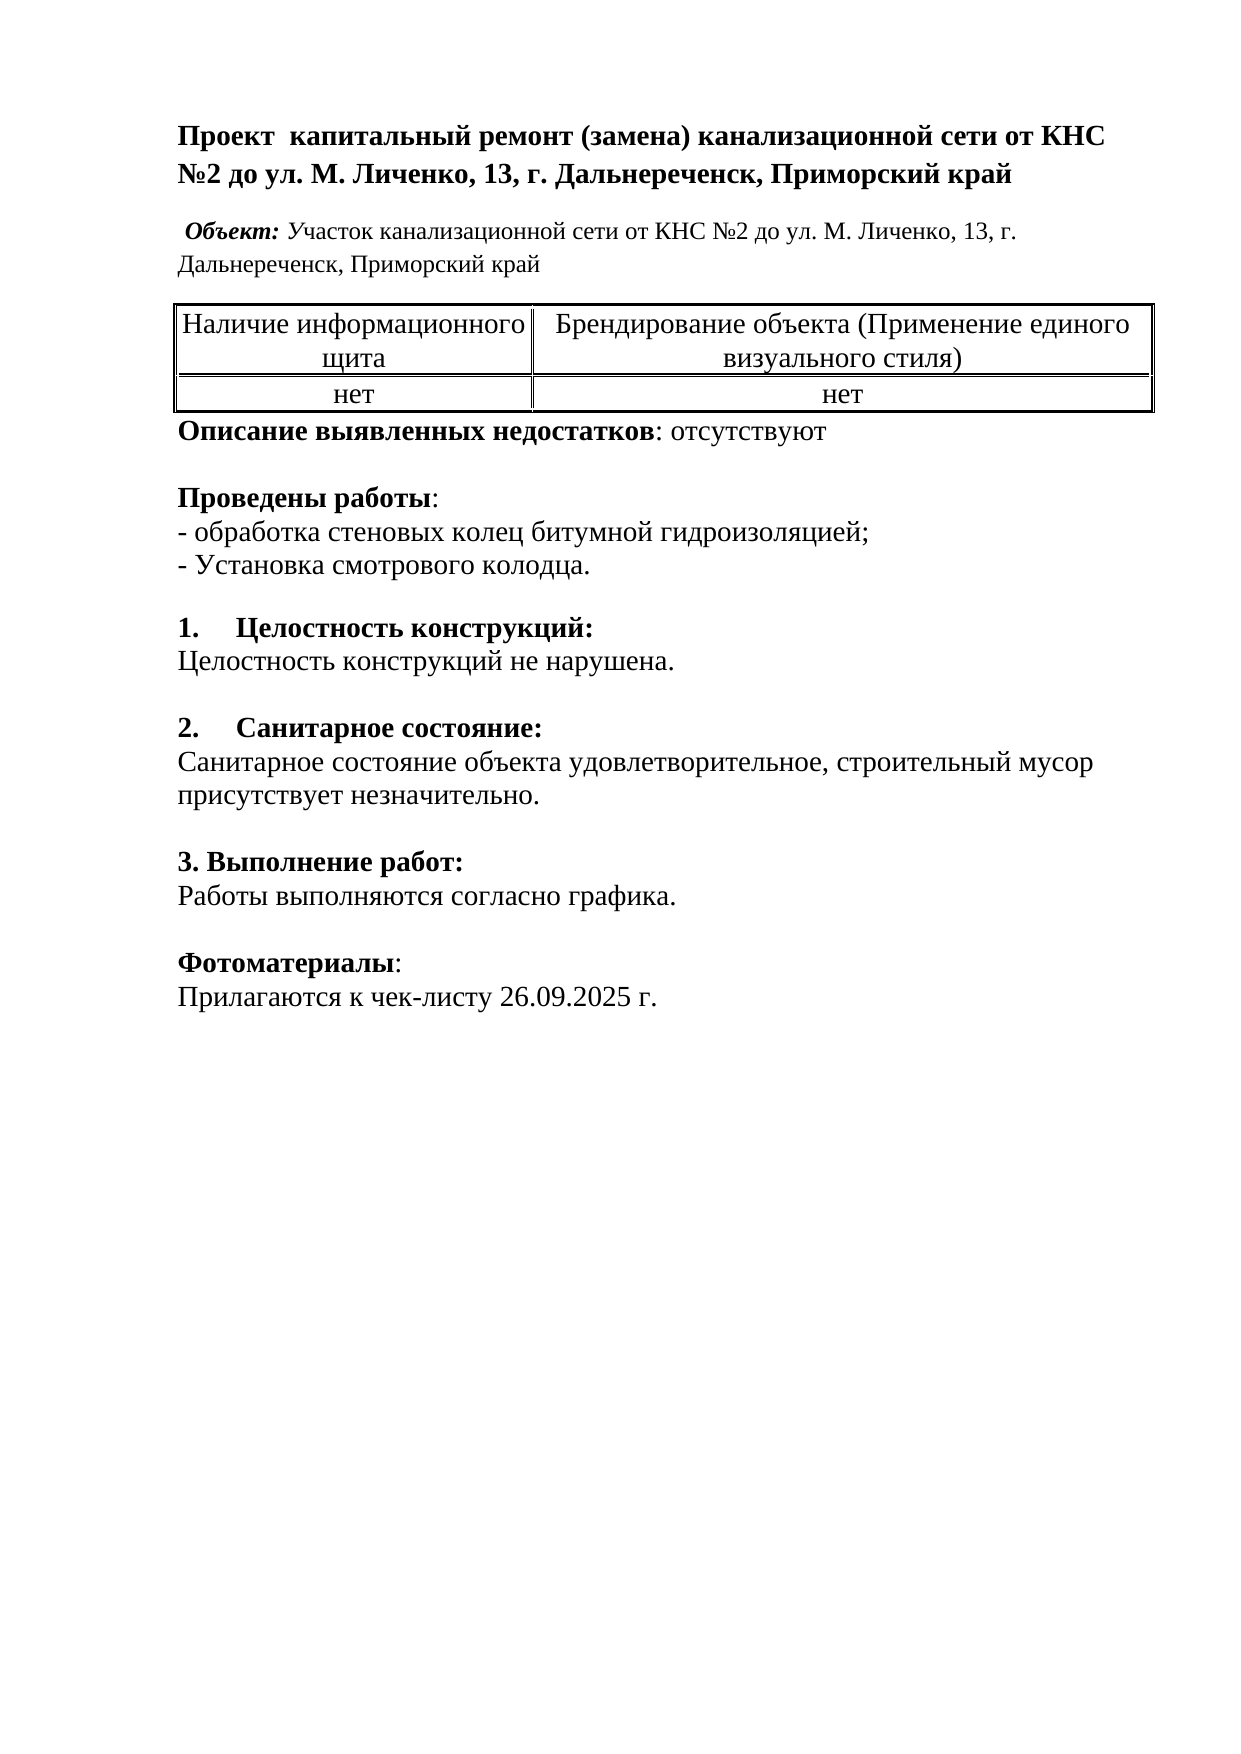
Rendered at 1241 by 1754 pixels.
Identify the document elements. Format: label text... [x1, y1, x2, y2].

table_cell нет [533, 373, 1152, 410]
text 3. Выполнение работ: [177, 844, 1152, 878]
text 2. Санитарное состояние: [177, 710, 1152, 744]
text Работы выполняются согласно графика. [177, 878, 1152, 912]
text Фотоматериалы: [177, 945, 1152, 979]
text Прилагаются к чек-листу 26.09.2025 г. [177, 979, 1152, 1012]
text Целостность конструкций не нарушена. [177, 643, 1152, 677]
text - Установка смотрового колодца. [177, 547, 1152, 581]
text - обработка стеновых колец битумной гидроизоляцией; [177, 514, 1152, 547]
text Проведены работы: [177, 480, 1152, 514]
table_cell нет [177, 373, 532, 410]
table_header Наличие информационного щита [177, 306, 532, 373]
text Санитарное состояние объекта удовлетворительное, строительный мусор присутствует незначительно. [177, 744, 1152, 811]
text Объект: Участок канализационной сети от КНС №2 до ул. М. Личенко, 13, г. Дальнереченск, Приморский край [177, 216, 1152, 278]
text 1. Целостность конструкций: [177, 610, 1152, 643]
text Описание выявленных недостатков: отсутствуют [177, 413, 1152, 447]
table_header Брендирование объекта (Применение единого визуального стиля) [533, 306, 1151, 373]
text Проект капитальный ремонт (замена) канализационной сети от КНС №2 до ул. М. Личенко, 13, г. Дальнереченск, Приморский край [177, 118, 1152, 190]
